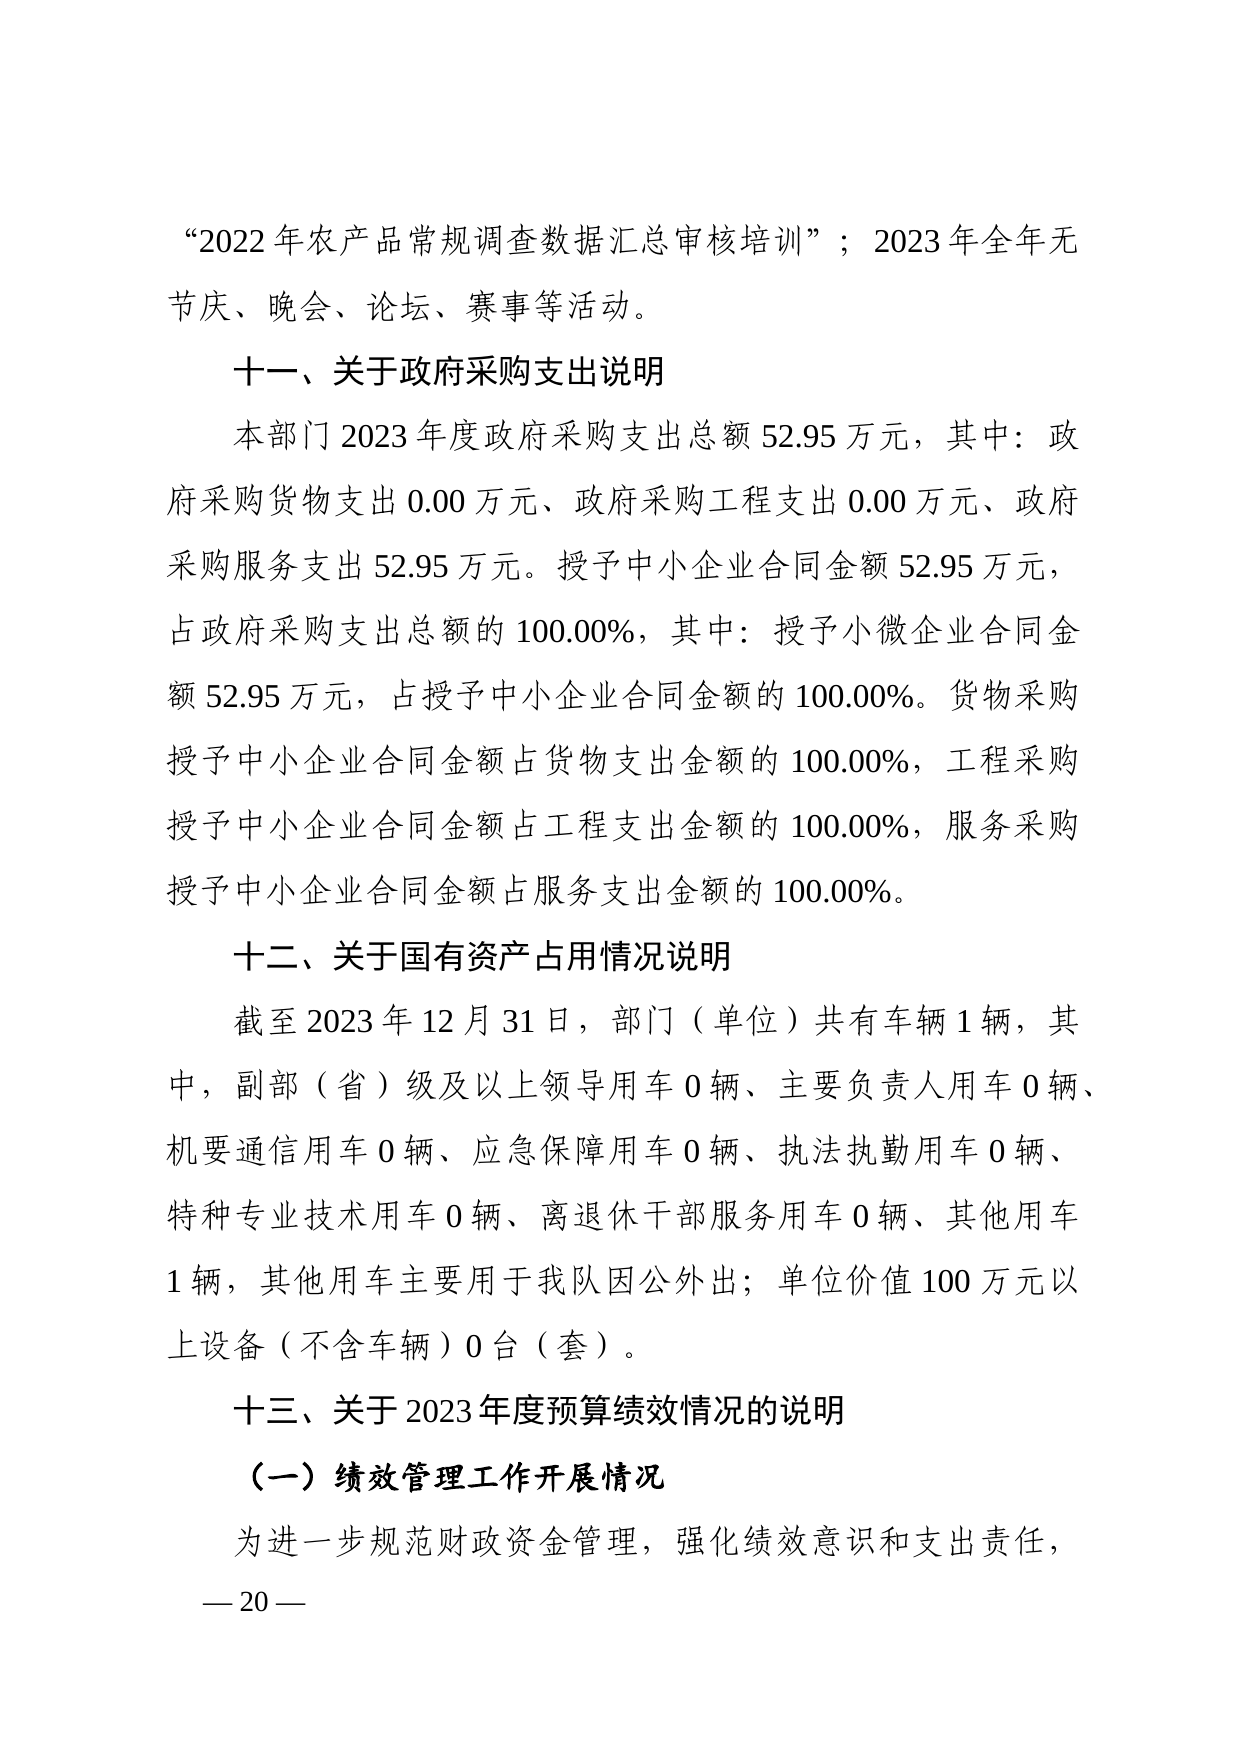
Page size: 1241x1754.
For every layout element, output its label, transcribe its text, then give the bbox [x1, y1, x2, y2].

text 截至2023年12月31日，部门（单位）共有车辆1辆，其中，副部（省）级及以上领导用车0辆、主要负责人用车0辆、机要通信用车0辆、应急保障用车0辆、执法执勤用车0辆、特种专业技术用车0辆、离退休干部服务用车0辆、其他用车1辆，其他用车主要用于我队因公外出；单位价值100万元以上设备（不含车辆）0台（套）。 [165, 987, 1081, 1377]
text 十二、关于国有资产占用情况说明 [165, 922, 1081, 987]
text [165, 207, 1081, 337]
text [165, 1507, 1081, 1572]
text 本部门2023年度政府采购支出总额52.95万元，其中：政府采购货物支出0.00万元、政府采购工程支出0.00万元、政府采购服务支出52.95万元。授予中小企业合同金额52.95万元，占政府采购支出总额的100.00%，其中：授予小微企业合同金额52.95万元，占授予中小企业合同金额的100.00%。货物采购授予中小企业合同金额占货物支出金额的100.00%，工程采购授予中小企业合同金额占工程支出金额的100.00%，服务采购授予中小企业合同金额占服务支出金额的100.00%。 [165, 402, 1081, 922]
text （一）绩效管理工作开展情况 [165, 1442, 1081, 1507]
text 十三、关于2023年度预算绩效情况的说明 [165, 1377, 1081, 1442]
text 十一、关于政府采购支出说明 [165, 337, 1081, 402]
